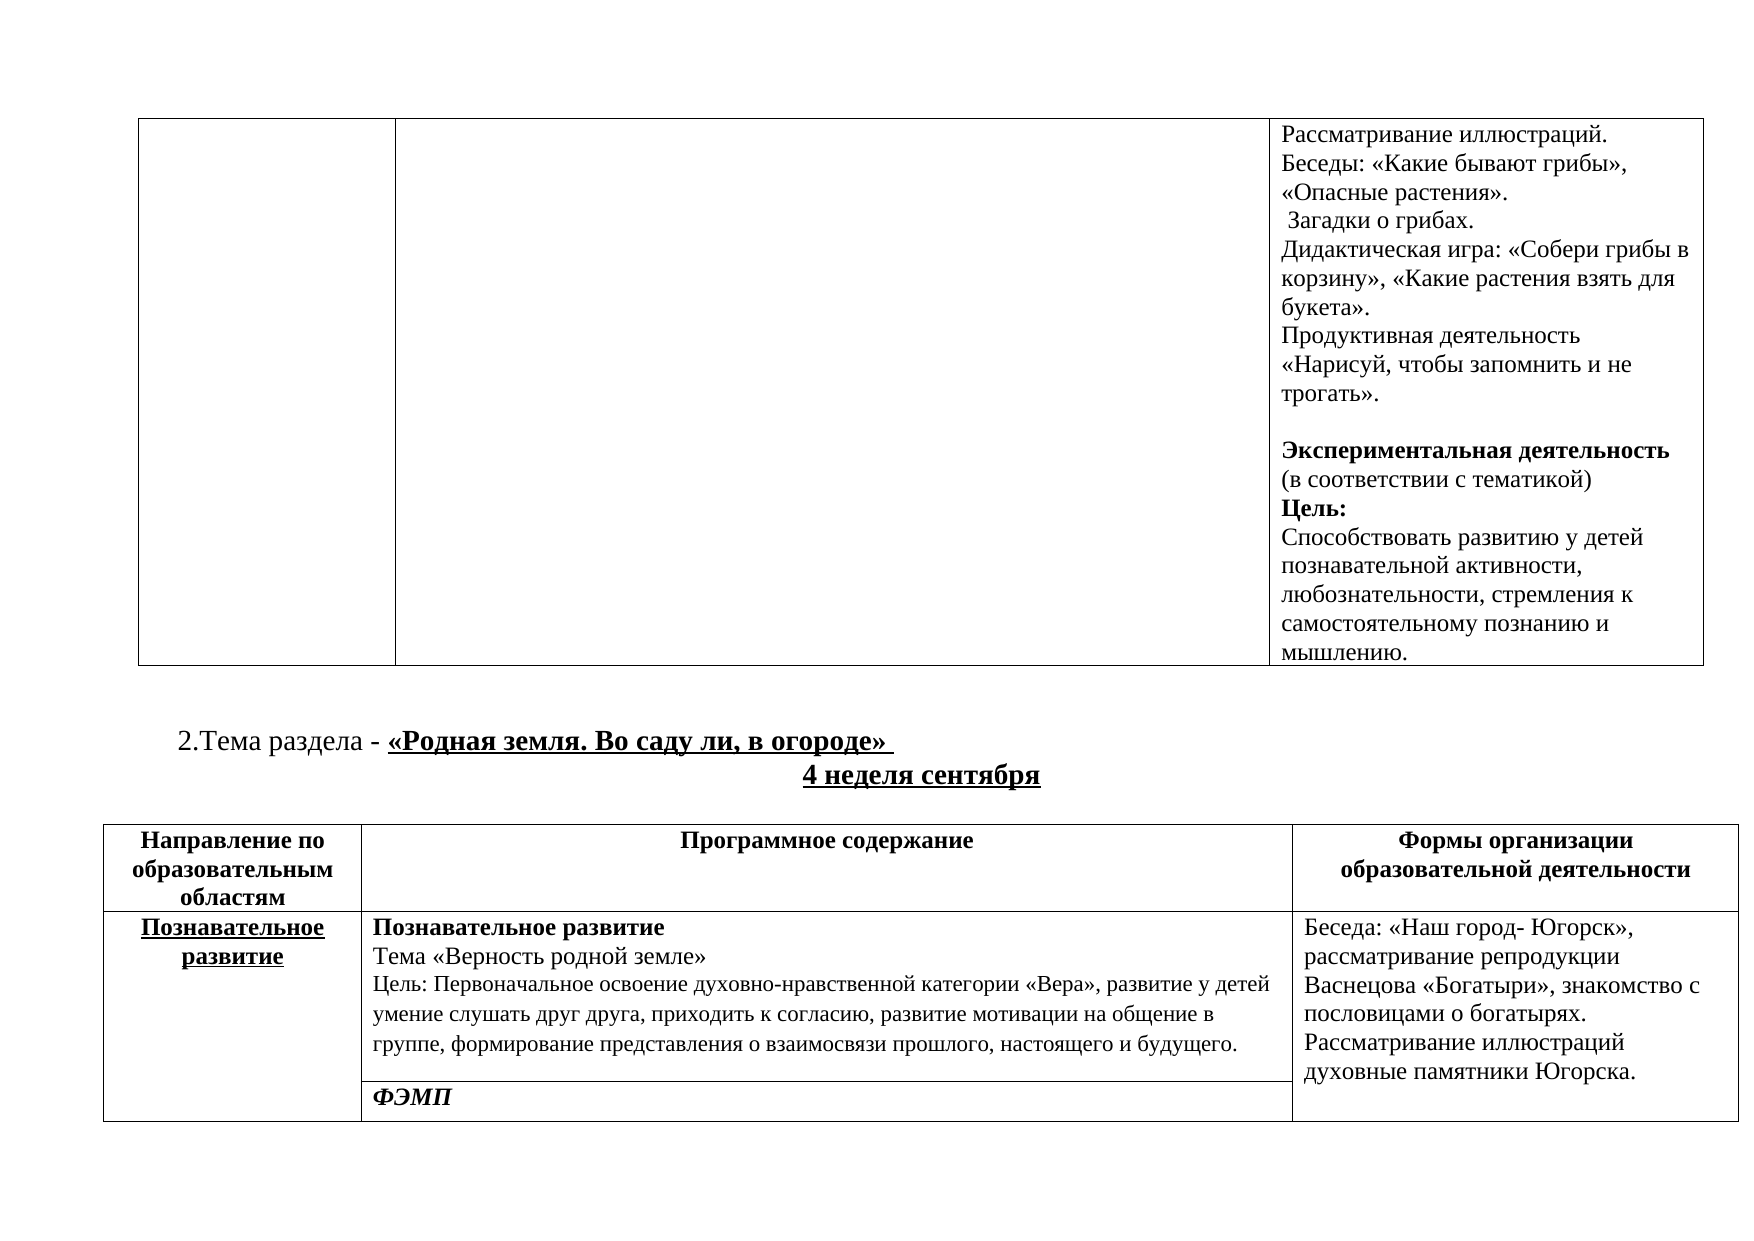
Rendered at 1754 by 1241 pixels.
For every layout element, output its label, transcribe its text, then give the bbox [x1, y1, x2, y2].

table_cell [362, 1082, 1292, 1121]
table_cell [396, 119, 1269, 665]
table_cell Познавательное развитие Тема «Верность родной земле» Цель: Первоначальное освоение духовно-нравственной категории «Вера», развитие у детей умение слушать друг друга, приходить к согласию, развитие мотивации на общение в группе, формирование представления о взаимосвязи прошлого, настоящего и будущего. [362, 912, 1292, 1081]
table_cell Познавательное развитие [104, 912, 361, 1121]
table_header Формы организации образовательной деятельности [1293, 825, 1738, 911]
text 2.Тема раздела - «Родная земля. Во саду ли, в огороде» [177, 723, 1665, 757]
text 4 неделя сентября [177, 757, 1665, 790]
table_header Направление по образовательным областям [104, 825, 361, 911]
table_cell Беседа: «Наш город- Югорск», рассматривание репродукции Васнецова «Богатыри», знакомство с пословицами о богатырях. Рассматривание иллюстраций духовные памятники Югорска. Художественное творчество – изготовление овощей, фруктов, хлебных изделий из папье-маше, соленого теста и др. Н.Носов «Огородники» - чтение и обсуждение Беседа – «Труд людей на фермах», Магазин «Овощи – фрукты» Рассказ беседа «Какие бывают часы» Игра на классификацию с мячом Чтение рассказа Носова «Огурцы», Д/Игра: «Что где растёт», Спеть песню: «Однажды хозяйка с базара пришла», Д/Игра: «Назови одним словом» 1.«Кто больше увидит» 2.«Что с чем связано» 3.«Живая картинка» Д/Игра: «Как плачет Аня?, Д/Игра: «Из каких элементов состоит буква (А)?», Д/Игра: «Кто больше слов на букву А назовёт». Лепка из пластилина букву А Самостоятельная деятельность в книжках-раскрасках: упражнения по освоению техники работы с карандашом. Д/Игра: «Во саду ли, в огороде». Отгадывание загадок. Д/Игра: «Назови, что еще бывает таким же круглым» Составление загадок. Методами ТРИЗ. Модель №1. Беседа «Каждой вещи – свое место».Чтение: И. Бурсов «Галоши», С.Михалков «Я сам». Дидактические упражнения: «Кто правильно положит одежду», «Застегни и расстегни» Продуктивная деятельность «Моя одежда» Экскурсия на стадион. Рассматривание иллюстраций. П/ И: «Ловишки», «Перебежки», «Цепи кованные», «Садовник» Рассматривание иллюстраций: «Гимнастика детей дошкольного возраста» Беседы: « Что продаётся в продовольственном магазине», «Что из чего можно приготовить». Сюжетно/ ролевая игра: «Магазин». [1293, 912, 1738, 1121]
table_header Программное содержание [362, 825, 1292, 911]
